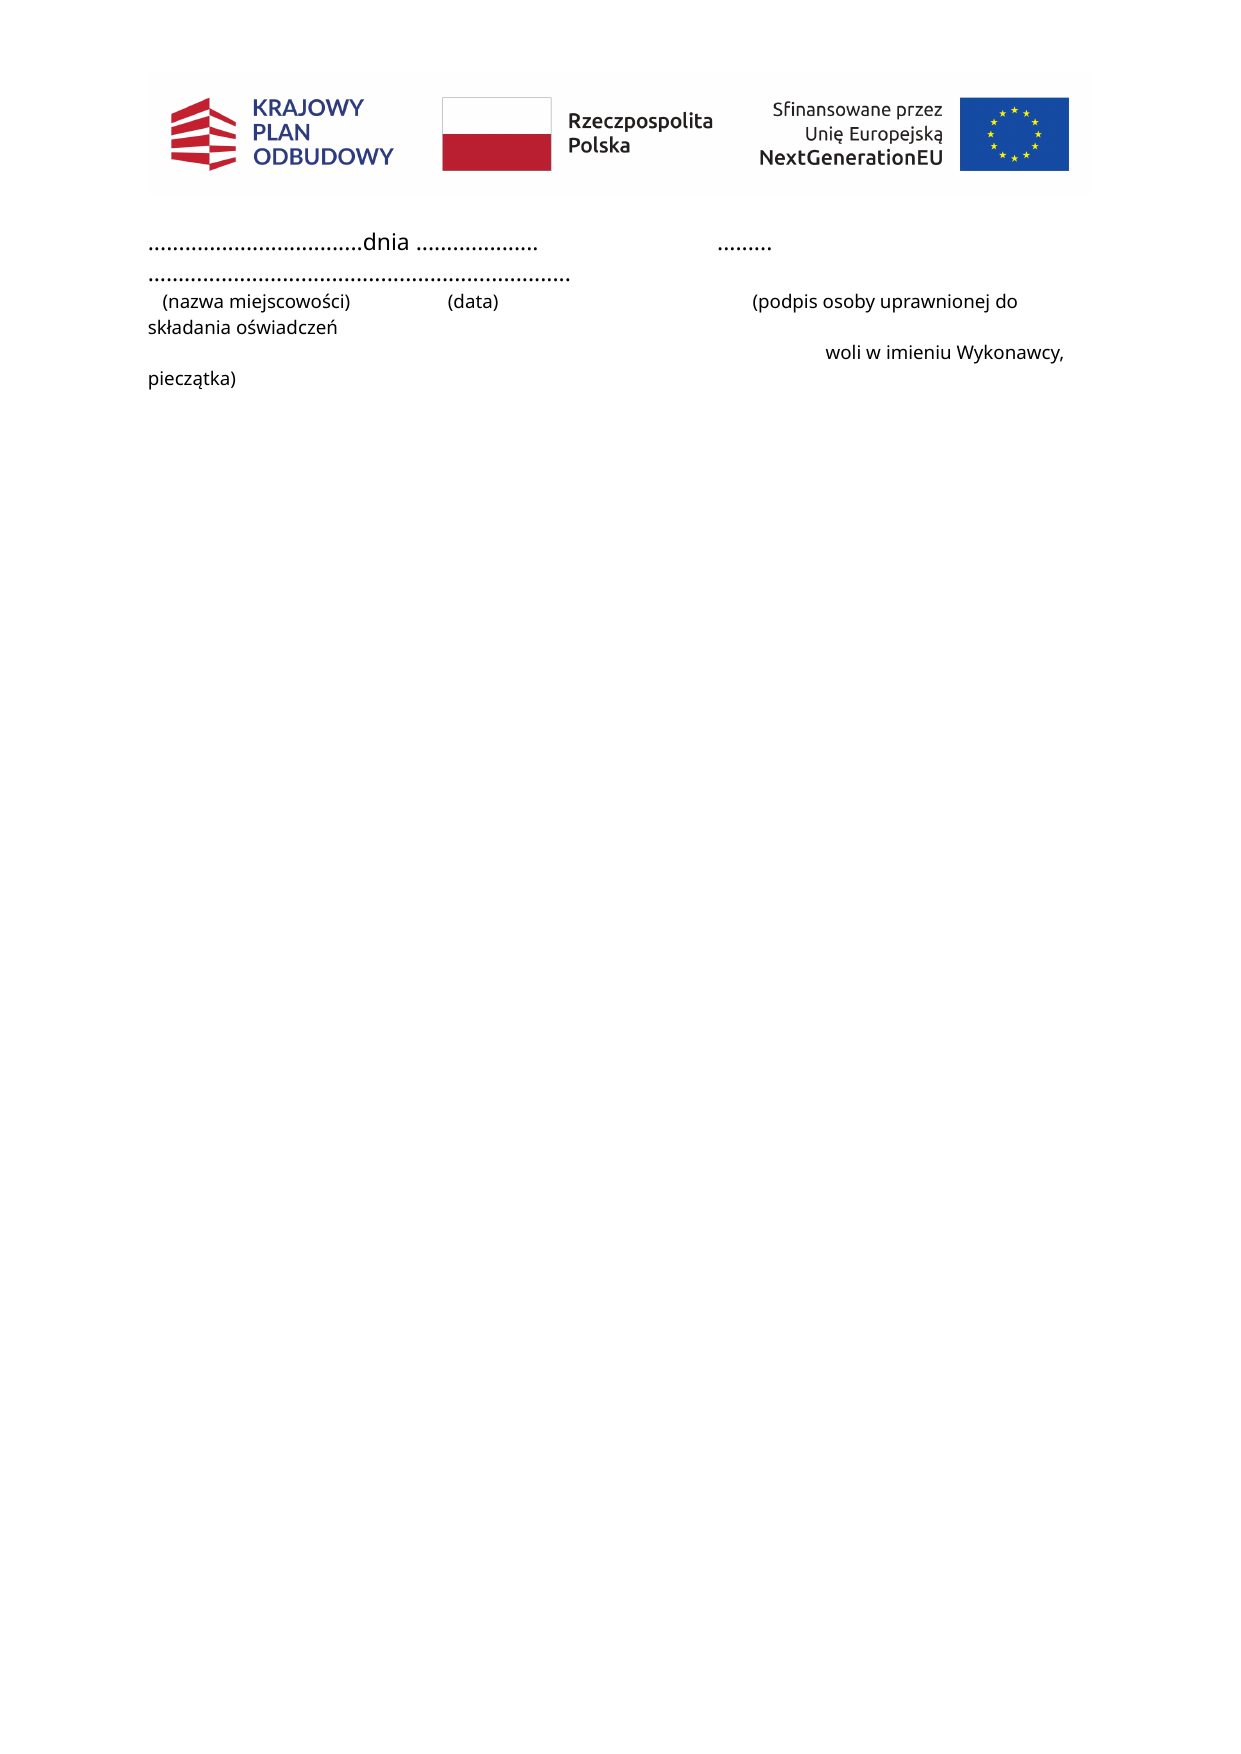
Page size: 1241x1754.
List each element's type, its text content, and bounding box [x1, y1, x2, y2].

text ...................................dnia .................... .........……............................................................... [148, 226, 1093, 288]
text woli w imieniu Wykonawcy, pieczątka) [148, 339, 1093, 391]
text (nazwa miejscowości) (data) (podpis osoby uprawnionej do składania oświadczeń [148, 288, 1093, 339]
picture [147, 73, 1093, 195]
